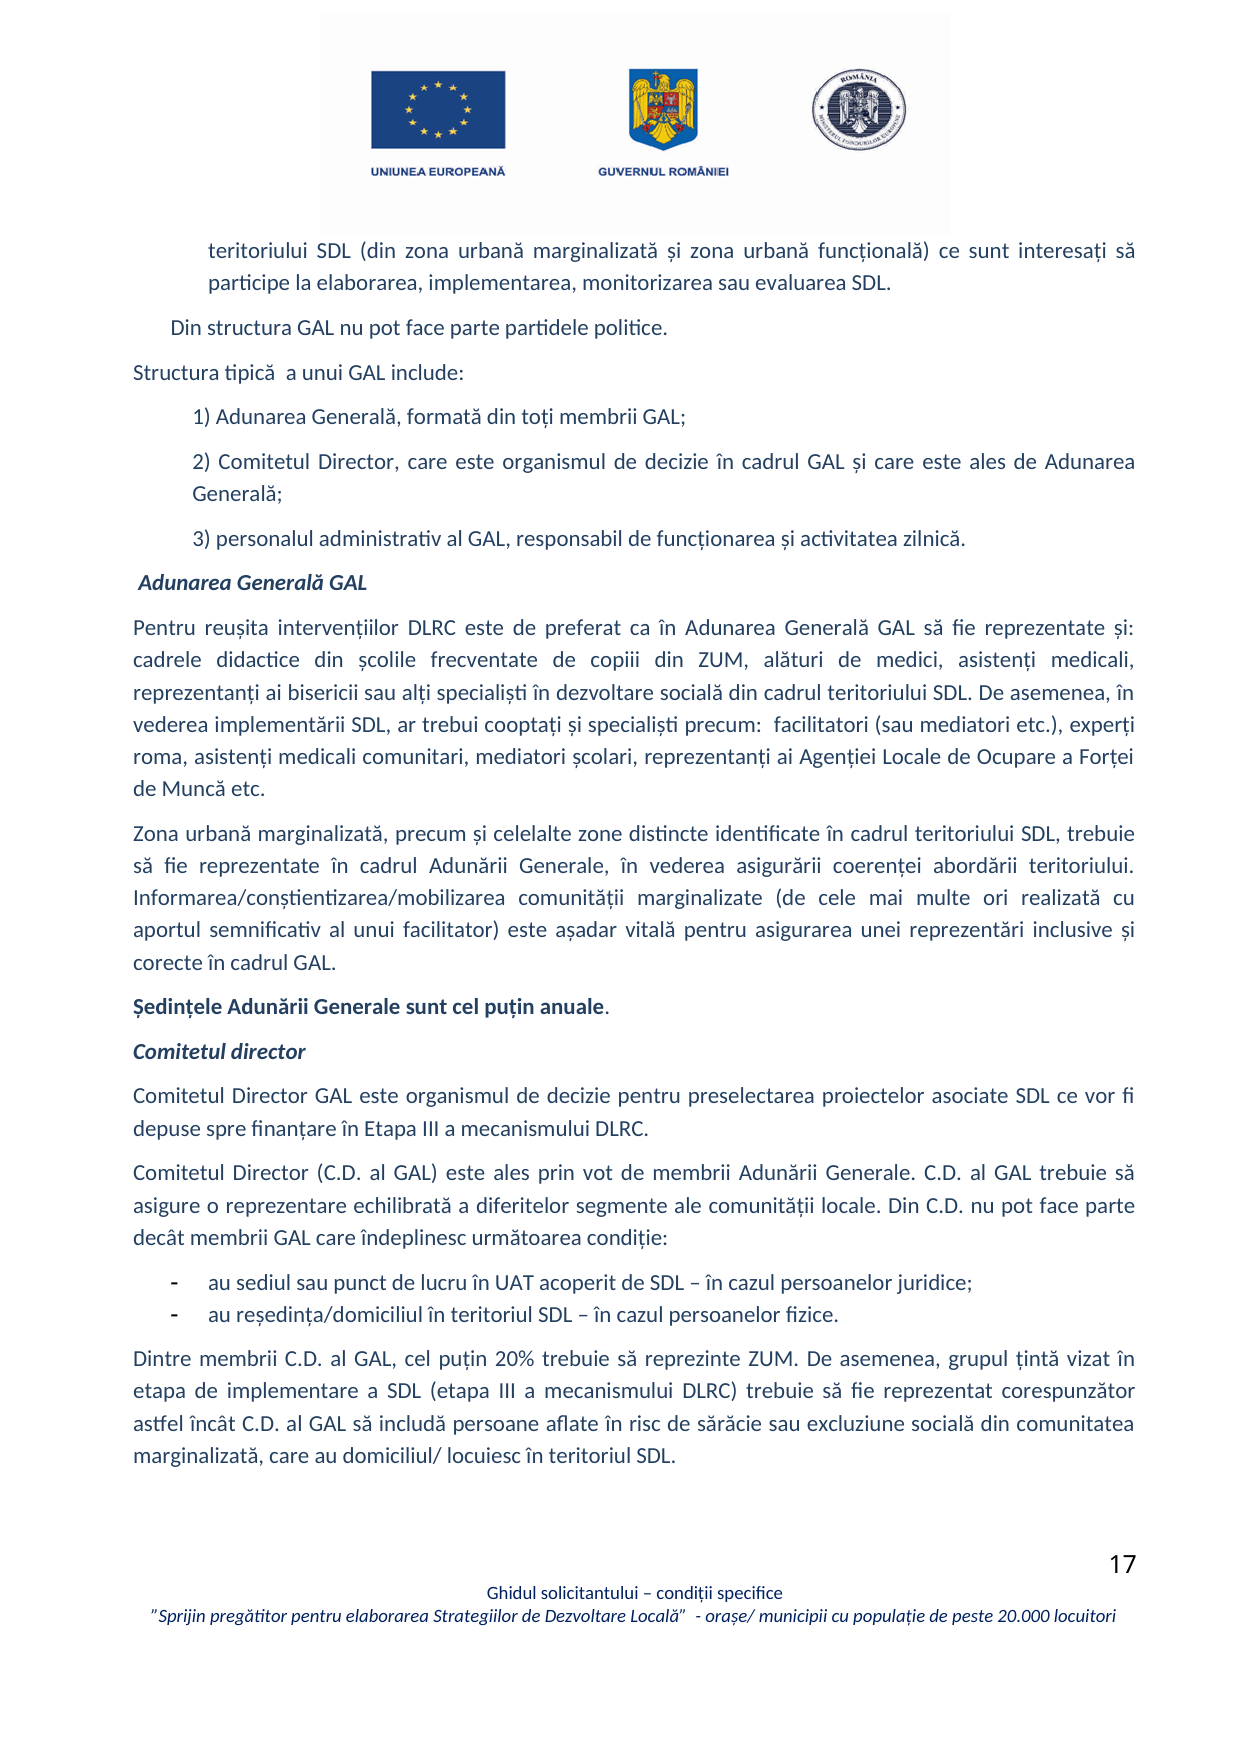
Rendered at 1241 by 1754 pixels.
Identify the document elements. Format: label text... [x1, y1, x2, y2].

text 2) Comitetul Director, care este organismul de decizie în cadrul GAL și care este ales de Adunarea Generală; [192, 447, 1137, 507]
text Comitetul director [133, 1037, 1137, 1065]
list au reședința/domiciliul în teritoriul SDL – în cazul persoanelor fizice. [170, 1300, 1137, 1328]
picture [319, 14, 951, 236]
text 1) Adunarea Generală, formată din toți membrii GAL; [192, 402, 1137, 430]
text Pentru reușita intervențiilor DLRC este de preferat ca în Adunarea Generală GAL să fie reprezentate și: cadrele didactice din școlile frecventate de copiii din ZUM, alături de medici, asistenți medicali, reprezentanți ai bisericii sau alți specialiști în dezvoltare socială din cadrul teritoriului SDL. De asemenea, în vederea implementării SDL, ar trebui cooptați și specialiști precum: facilitatori (sau mediatori etc.), experți roma, asistenți medicali comunitari, mediatori școlari, reprezentanți ai Agenției Locale de Ocupare a Forței de Muncă etc. [133, 613, 1137, 802]
text Din structura GAL nu pot face parte partidele politice. [170, 313, 1137, 341]
text Comitetul Director GAL este organismul de decizie pentru preselectarea proiectelor asociate SDL ce vor fi depuse spre finanțare în Etapa III a mecanismului DLRC. [133, 1082, 1137, 1142]
text Ședințele Adunării Generale sunt cel puțin anuale. [133, 992, 1137, 1020]
text Adunarea Generală GAL [133, 568, 1137, 597]
text Comitetul Director (C.D. al GAL) este ales prin vot de membrii Adunării Generale. C.D. al GAL trebuie să asigure o reprezentare echilibrată a diferitelor segmente ale comunității locale. Din C.D. nu pot face parte decât membrii GAL care îndeplinesc următoarea condiție: [133, 1158, 1137, 1251]
list au sediul sau punct de lucru în UAT acoperit de SDL – în cazul persoanelor juridice; [170, 1268, 1137, 1296]
text Zona urbană marginalizată, precum și celelalte zone distincte identificate în cadrul teritoriului SDL, trebuie să fie reprezentate în cadrul Adunării Generale, în vederea asigurării coerenței abordării teritoriului. Informarea/conștientizarea/mobilizarea comunității marginalizate (de cele mai multe ori realizată cu aportul semnificativ al unui facilitator) este așadar vitală pentru asigurarea unei reprezentări inclusive și corecte în cadrul GAL. [133, 819, 1137, 976]
text Dintre membrii C.D. al GAL, cel puțin 20% trebuie să reprezinte ZUM. De asemenea, grupul țintă vizat în etapa de implementare a SDL (etapa III a mecanismului DLRC) trebuie să fie reprezentat corespunzător astfel încât C.D. al GAL să includă persoane aflate în risc de sărăcie sau excluziune socială din comunitatea marginalizată, care au domiciliul/ locuiesc în teritoriul SDL. [133, 1344, 1137, 1469]
text Structura tipică a unui GAL include: [133, 358, 1137, 386]
text 3) personalul administrativ al GAL, responsabil de funcționarea și activitatea zilnică. [192, 524, 1137, 552]
